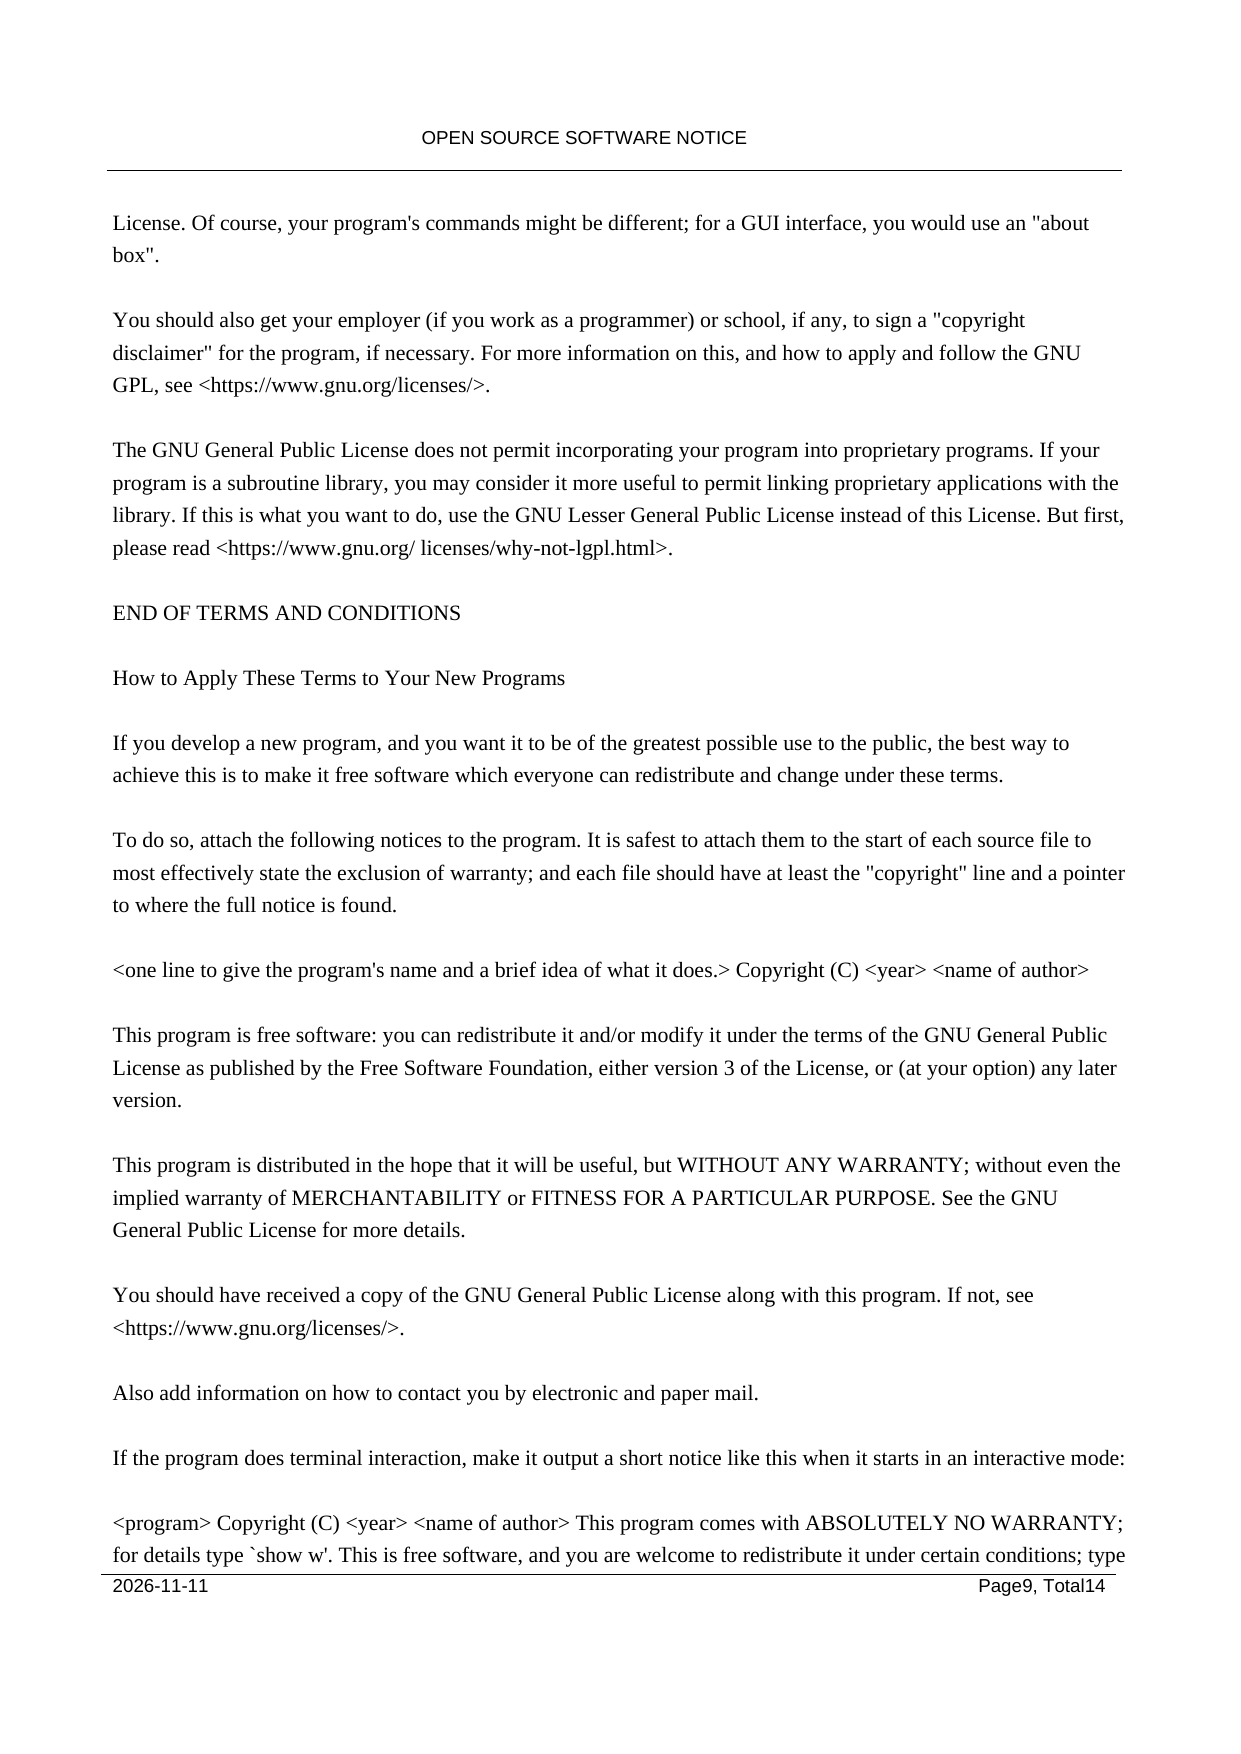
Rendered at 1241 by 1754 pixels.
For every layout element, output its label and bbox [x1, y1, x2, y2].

text [112, 206, 1128, 1571]
